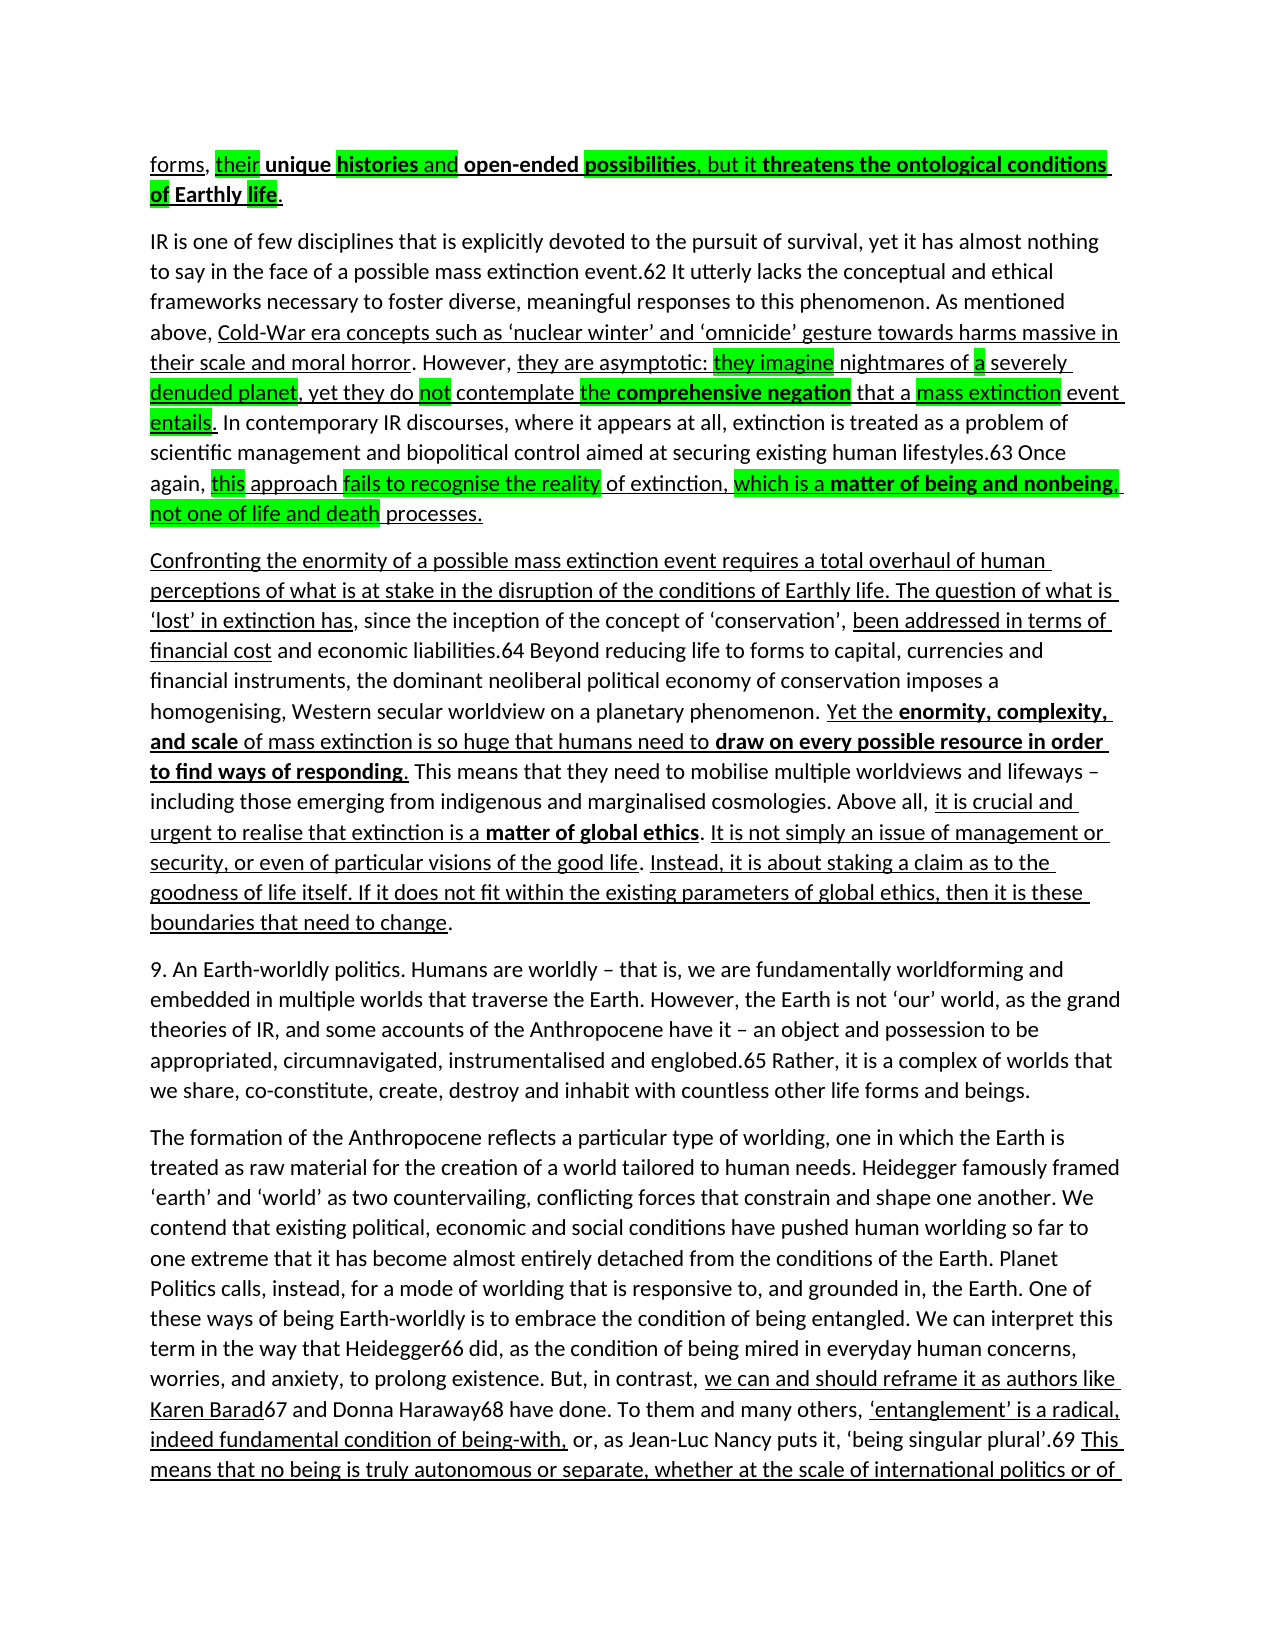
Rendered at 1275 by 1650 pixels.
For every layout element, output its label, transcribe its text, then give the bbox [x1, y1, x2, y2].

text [150, 150, 1125, 208]
text Confronting the enormity of a possible mass extinction event requires a total overhaul of human perceptions of what is at stake in the disruption of the conditions of Earthly life. The question of what is ‘lost’ in extinction has, since the inception of the concept of ‘conservation’, been addressed in terms of financial cost and economic liabilities.64 Beyond reducing life to forms to capital, currencies and financial instruments, the dominant neoliberal political economy of conservation imposes a homogenising, Western secular worldview on a planetary phenomenon. Yet the enormity, complexity, and scale of mass extinction is so huge that humans need to draw on every possible resource in order to find ways of responding. This means that they need to mobilise multiple worldviews and lifeways – including those emerging from indigenous and marginalised cosmologies. Above all, it is crucial and urgent to realise that extinction is a matter of global ethics. It is not simply an issue of management or security, or even of particular visions of the good life. Instead, it is about staking a claim as to the goodness of life itself. If it does not fit within the existing parameters of global ethics, then it is these boundaries that need to change. [150, 546, 1125, 936]
text 9. An Earth-worldly politics. Humans are worldly – that is, we are fundamentally worldforming and embedded in multiple worlds that traverse the Earth. However, the Earth is not ‘our’ world, as the grand theories of IR, and some accounts of the Anthropocene have it – an object and possession to be appropriated, circumnavigated, instrumentalised and englobed.65 Rather, it is a complex of worlds that we share, co-constitute, create, destroy and inhabit with countless other life forms and beings. [150, 955, 1125, 1104]
text IR is one of few disciplines that is explicitly devoted to the pursuit of survival, yet it has almost nothing to say in the face of a possible mass extinction event.62 It utterly lacks the conceptual and ethical frameworks necessary to foster diverse, meaningful responses to this phenomenon. As mentioned above, Cold-War era concepts such as ‘nuclear winter’ and ‘omnicide’ gesture towards harms massive in their scale and moral horror. However, they are asymptotic: they imagine nightmares of a severely denuded planet, yet they do not contemplate the comprehensive negation that a mass extinction event entails. In contemporary IR discourses, where it appears at all, extinction is treated as a problem of scientific management and biopolitical control aimed at securing existing human lifestyles.63 Once again, this approach fails to recognise the reality of extinction, which is a matter of being and nonbeing, not one of life and death processes. [150, 404, 1125, 527]
text IR is one of few disciplines that is explicitly devoted to the pursuit of survival, yet it has almost nothing to say in the face of a possible mass extinction event.62 It utterly lacks the conceptual and ethical frameworks necessary to foster diverse, meaningful responses to this phenomenon. As mentioned above, Cold-War era concepts such as ‘nuclear winter’ and ‘omnicide’ gesture towards harms massive in their scale and moral horror. However, they are asymptotic: they imagine nightmares of a severely denuded planet, yet they do not contemplate the comprehensive negation that a mass extinction event entails. In contemporary IR discourses, where it appears at all, extinction is treated as a problem of scientific management and biopolitical control aimed at securing existing human lifestyles.63 Once again, this approach fails to recognise the reality of extinction, which is a matter of being and nonbeing, not one of life and death processes. [150, 227, 1125, 402]
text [150, 1123, 1125, 1483]
